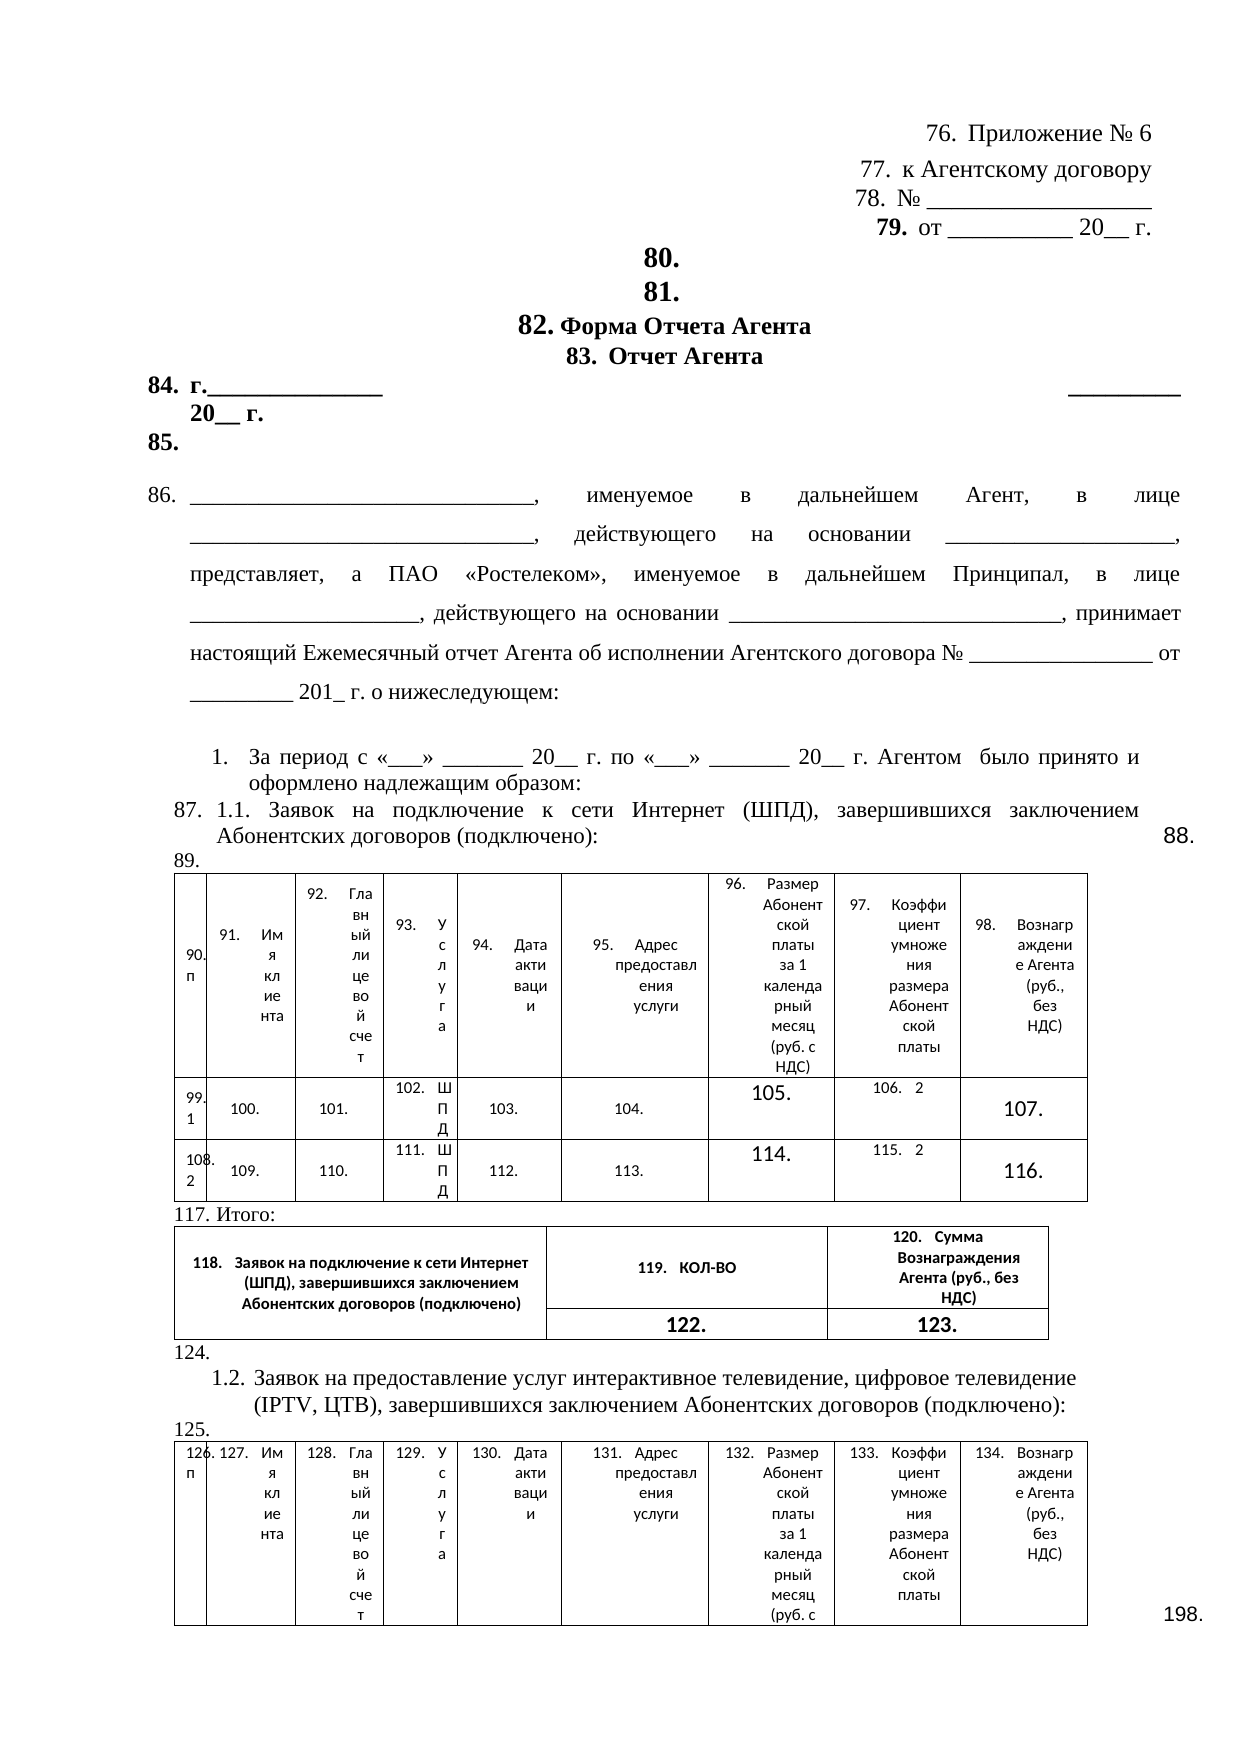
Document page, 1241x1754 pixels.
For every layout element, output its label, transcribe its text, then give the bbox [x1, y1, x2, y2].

table_header [1152, 743, 1176, 848]
text г.______________ _________ 20__ г. [148, 370, 1181, 427]
table_cell к Агентскому договору № __________________ от __________ 20__ г. [804, 154, 1163, 240]
table_cell [1152, 848, 1176, 1626]
table_header Приложение № 6 [804, 118, 1163, 154]
subtitle Форма Отчета Агента [148, 307, 1181, 341]
text Отчет Агента [148, 341, 1181, 370]
text ______________________________, именуемое в дальнейшем Агент, в лице ______________________________, действующего на основании ____________________, представляет, а ПАО «Ростелеком», именуемое в дальнейшем Принципал, в лице ____________________, действующего на основании _____________________________, принимает настоящий Ежемесячный отчет Агента об исполнении Агентского договора № ________________ от _________ 201_ г. о нижеследующем: [148, 481, 1181, 705]
table_header За период с «___» _______ 20__ г. по «___» _______ 20__ г. Агентом было принято и оформлено надлежащим образом: 1.1. Заявок на подключение к сети Интернет (ШПД), завершившихся заключением Абонентских договоров (подключено): [163, 743, 1152, 848]
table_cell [163, 848, 1152, 1626]
